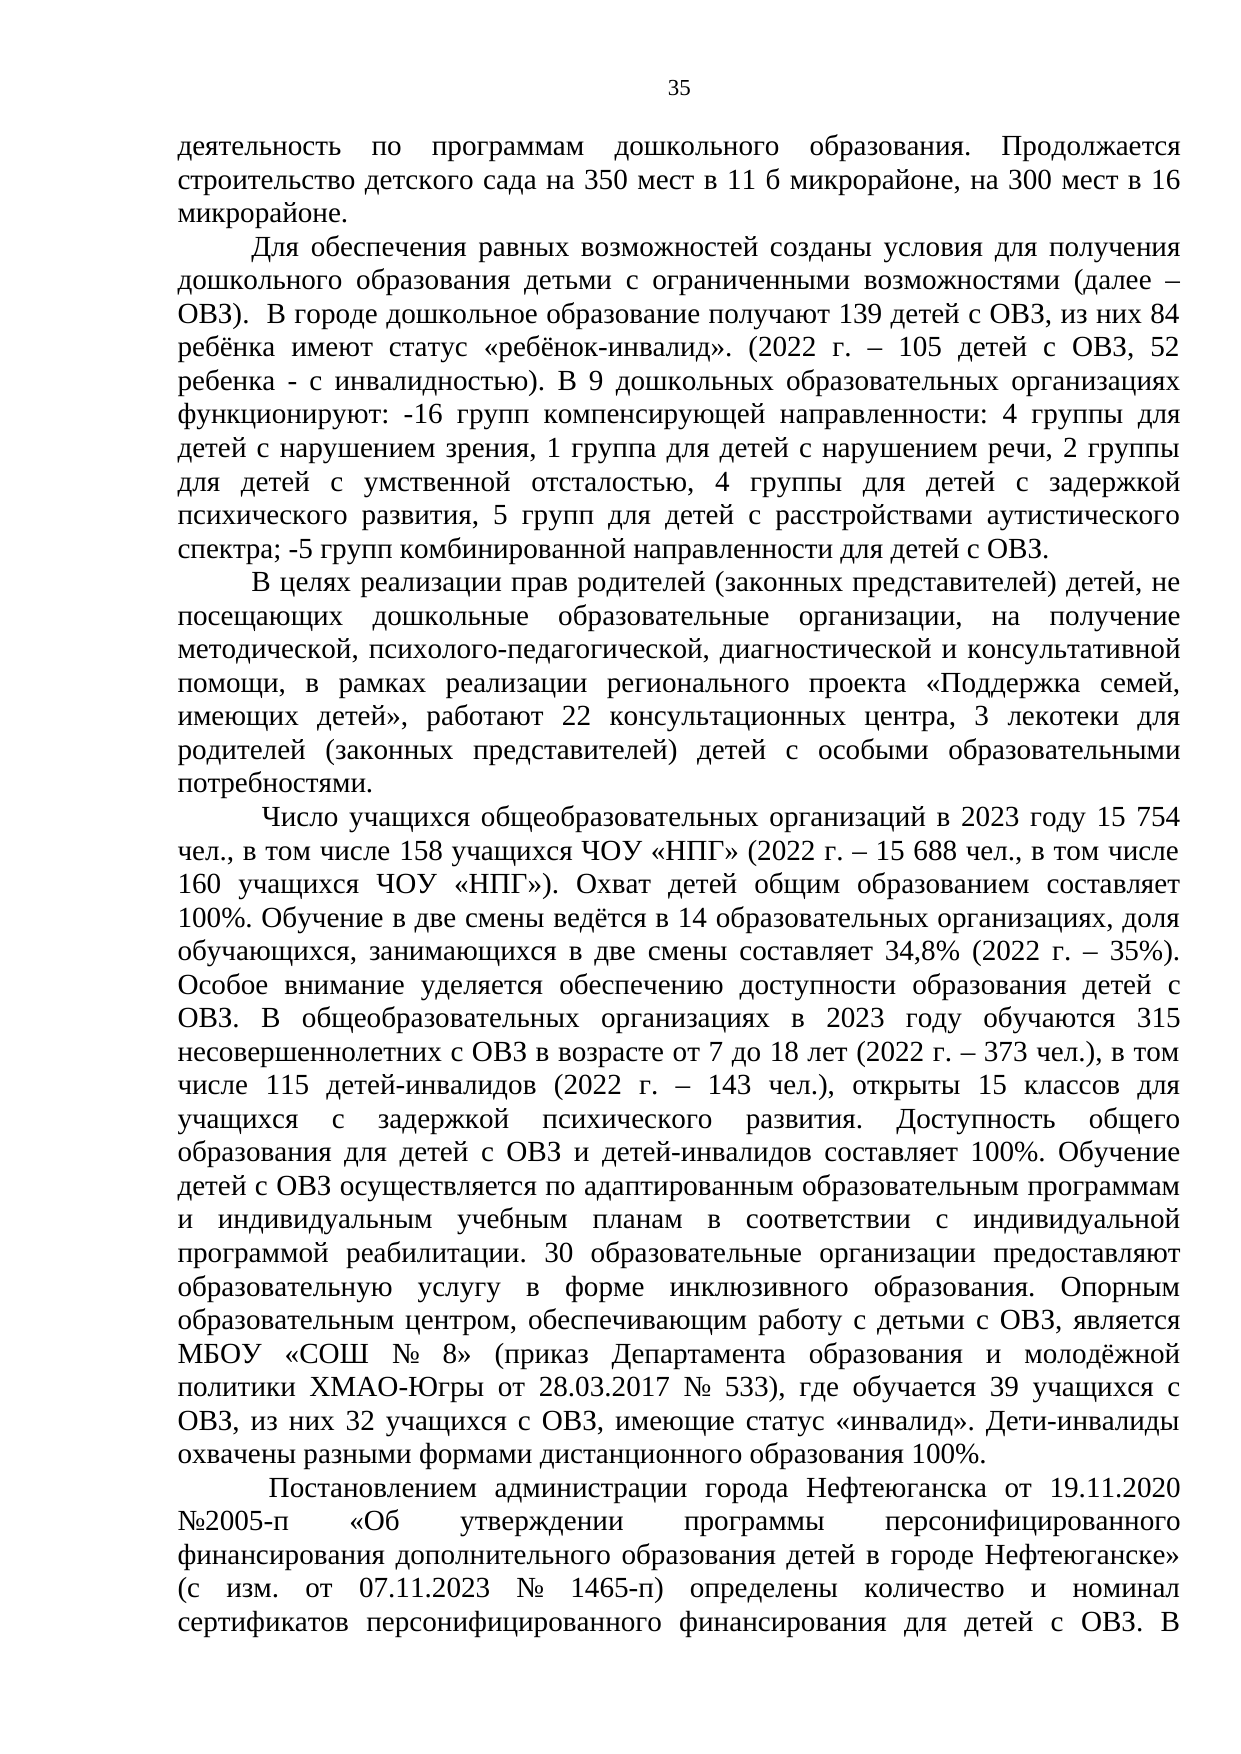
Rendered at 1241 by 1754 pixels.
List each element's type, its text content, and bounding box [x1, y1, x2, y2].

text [177, 1470, 1181, 1638]
text Число учащихся общеобразовательных организаций в 2023 году 15 754 чел., в том числе 158 учащихся ЧОУ «НПГ» (2022 г. – 15 688 чел., в том числе 160 учащихся ЧОУ «НПГ»). Охват детей общим образованием составляет 100%. Обучение в две смены ведётся в 14 образовательных организациях, доля обучающихся, занимающихся в две смены составляет 34,8% (2022 г. – 35%). Особое внимание уделяется обеспечению доступности образования детей с ОВЗ. В общеобразовательных организациях в 2023 году обучаются 315 несовершеннолетних с ОВЗ в возрасте от 7 до 18 лет (2022 г. – 373 чел.), в том числе 115 детей-инвалидов (2022 г. – 143 чел.), открыты 15 классов для учащихся с задержкой психического развития. Доступность общего образования для детей с ОВЗ и детей-инвалидов составляет 100%. Обучение детей с ОВЗ осуществляется по адаптированным образовательным программам и индивидуальным учебным планам в соответствии с индивидуальной программой реабилитации. 30 образовательные организации предоставляют образовательную услугу в форме инклюзивного образования. Опорным образовательным центром, обеспечивающим работу с детьми с ОВЗ, является МБОУ «СОШ № 8» (приказ Департамента образования и молодёжной политики ХМАО-Югры от 28.03.2017 № 533), где обучается 39 учащихся с ОВЗ, из них 32 учащихся с ОВЗ, имеющие статус «инвалид». Дети-инвалиды охвачены разными формами дистанционного образования 100%. [177, 799, 1181, 1470]
text В целях реализации прав родителей (законных представителей) детей, не посещающих дошкольные образовательные организации, на получение методической, психолого-педагогической, диагностической и консультативной помощи, в рамках реализации регионального проекта «Поддержка семей, имеющих детей», работают 22 консультационных центра, 3 лекотеки для родителей (законных представителей) детей с особыми образовательными потребностями. [177, 564, 1181, 799]
text Для обеспечения равных возможностей созданы условия для получения дошкольного образования детьми с ограниченными возможностями (далее – ОВЗ). В городе дошкольное образование получают 139 детей с ОВЗ, из них 84 ребёнка имеют статус «ребёнок-инвалид». (2022 г. – 105 детей c ОВЗ, 52 ребенка - с инвалидностью). В 9 дошкольных образовательных организациях функционируют: -16 групп компенсирующей направленности: 4 группы для детей с нарушением зрения, 1 группа для детей с нарушением речи, 2 группы для детей с умственной отсталостью, 4 группы для детей с задержкой психического развития, 5 групп для детей с расстройствами аутистического спектра; -5 групп комбинированной направленности для детей с ОВЗ. [177, 229, 1181, 564]
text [177, 128, 1181, 229]
